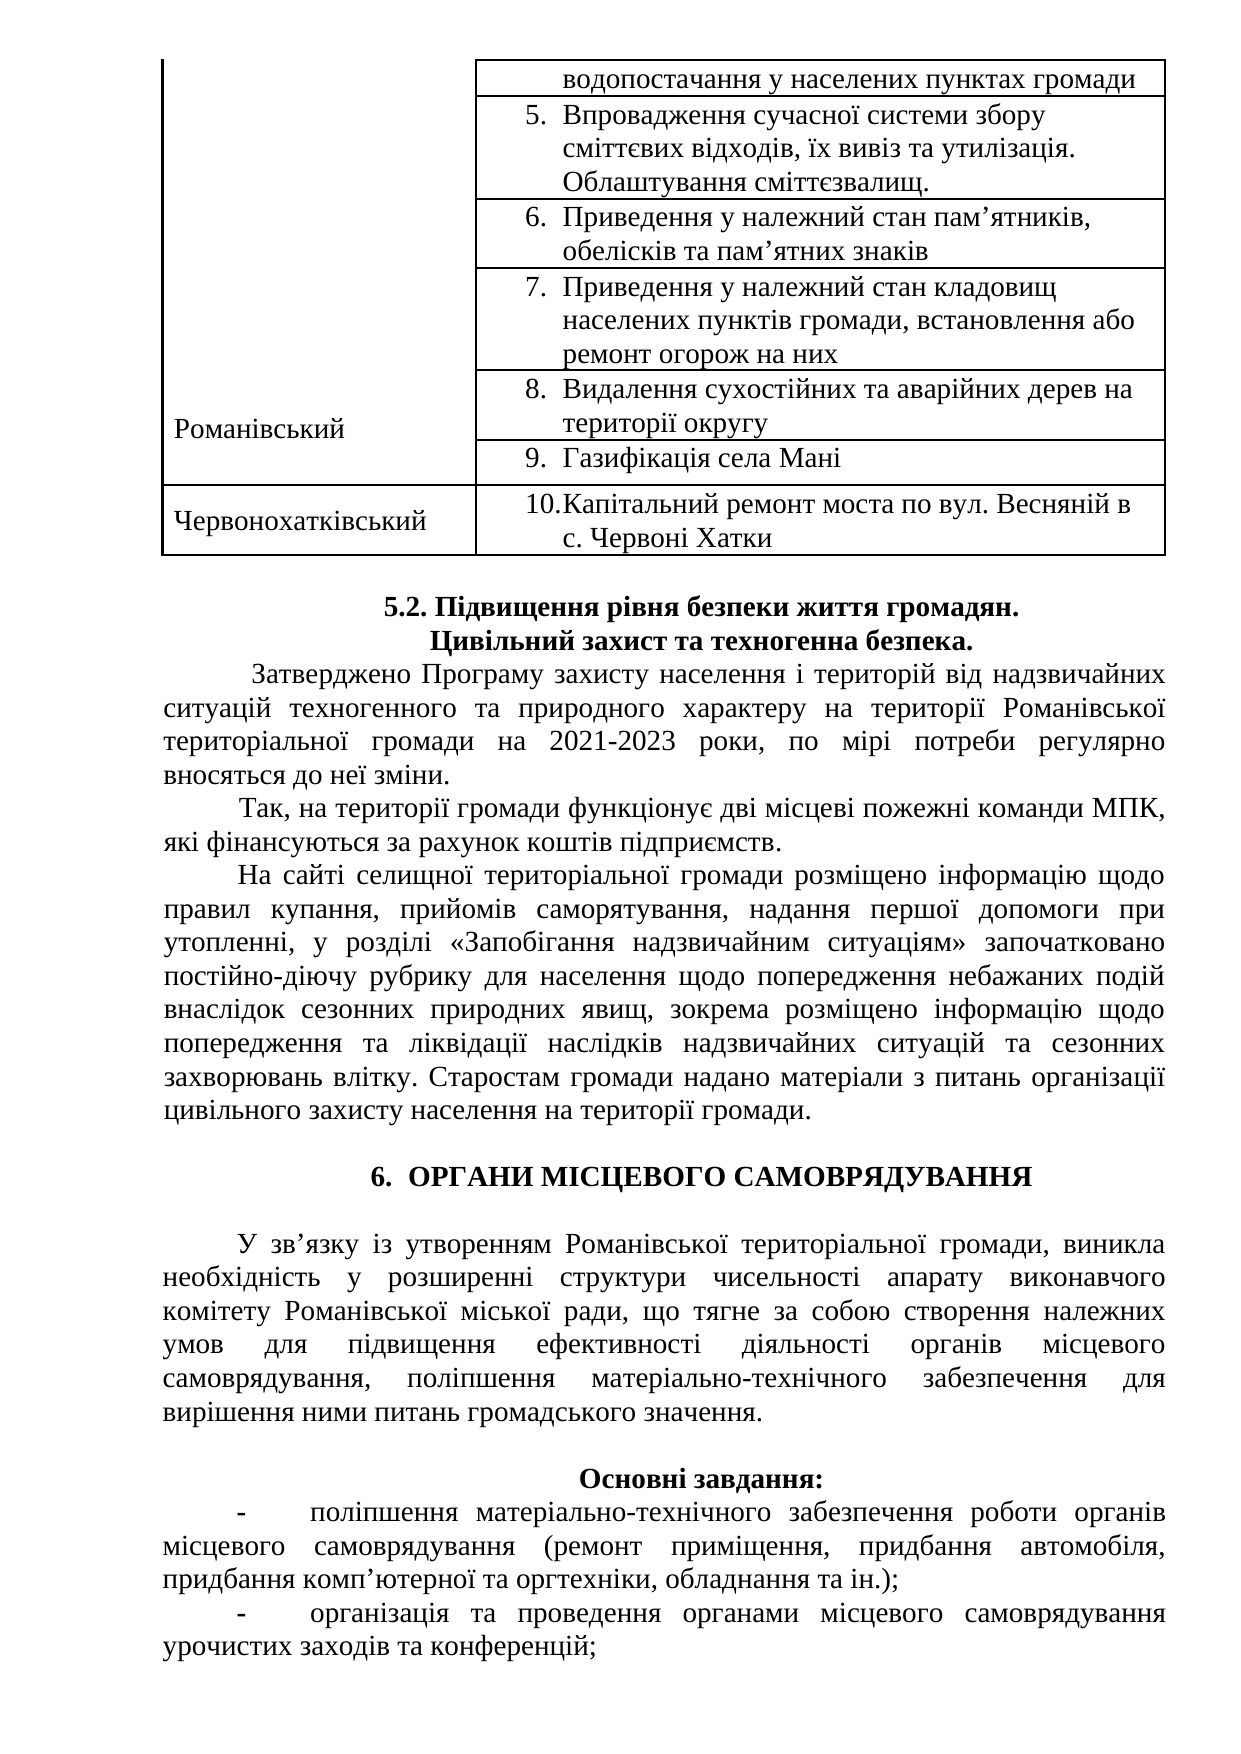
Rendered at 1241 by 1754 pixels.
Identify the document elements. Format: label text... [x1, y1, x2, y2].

text Затверджено Програму захисту населення і територій від надзвичайних ситуацій техногенного та природного характеру на території Романівської територіальної громади на 2021-2023 роки, по мірі потреби регулярно вносяться до неї зміни. [163, 656, 1167, 790]
table_cell Червонохатківський [164, 486, 475, 553]
list ОРГАНИ МІСЦЕВОГО САМОВРЯДУВАННЯ [236, 1159, 1167, 1193]
table_cell Видалення сухостійних та аварійних дерев на території округу [477, 371, 1164, 438]
table_cell Приведення у належний стан пам’ятників, обелісків та пам’ятних знаків [477, 200, 1164, 267]
text У зв’язку із утворенням Романівської територіальної громади, виникла необхідність у розширенні структури чисельності апарату виконавчого комітету Романівської міської ради, що тягне за собою створення належних умов для підвищення ефективності діяльності органів місцевого самоврядування, поліпшення матеріально-технічного забезпечення для вирішення ними питань громадського значення. [162, 1226, 1167, 1428]
table_cell Газифікація села Мані [477, 441, 1164, 484]
list поліпшення матеріально-технічного забезпечення роботи органів місцевого самоврядування (ремонт приміщення, придбання автомобіля, придбання комп’ютерної та оргтехніки, обладнання та ін.); [162, 1495, 1167, 1595]
text Цивільний захист та техногенна безпека. [162, 623, 1167, 656]
table_cell Капітальний ремонт моста по вул. Весняній в с. Червоні Хатки [477, 486, 1164, 553]
text 5.2. Підвищення рівня безпеки життя громадян. [162, 589, 1167, 623]
list організація та проведення органами місцевого самоврядування урочистих заходів та конференцій; [162, 1595, 1167, 1662]
table_cell Приведення у належний стан кладовищ населених пунктів громади, встановлення або ремонт огорож на них [477, 269, 1164, 369]
text На сайті селищної територіальної громади розміщено інформацію щодо правил купання, прийомів саморятування, надання першої допомоги при утопленні, у розділі «Запобігання надзвичайним ситуаціям» започатковано постійно-діючу рубрику для населення щодо попередження небажаних подій внаслідок сезонних природних явищ, зокрема розміщено інформацію щодо попередження та ліквідації наслідків надзвичайних ситуацій та сезонних захворювань влітку. Старостам громади надано матеріали з питань організації цивільного захисту населення на території громади. [163, 857, 1166, 1126]
table_cell Впровадження сучасної системи збору сміттєвих відходів, їх вивіз та утилізація. Облаштування сміттєзвалищ. [477, 97, 1164, 197]
text Основні завдання: [162, 1461, 1167, 1495]
table_cell Романівський [164, 369, 475, 484]
text Так, на території громади функціонує дві місцеві пожежні команди МПК, які фінансуються за рахунок коштів підприємств. [163, 790, 1167, 857]
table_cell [477, 61, 1164, 95]
